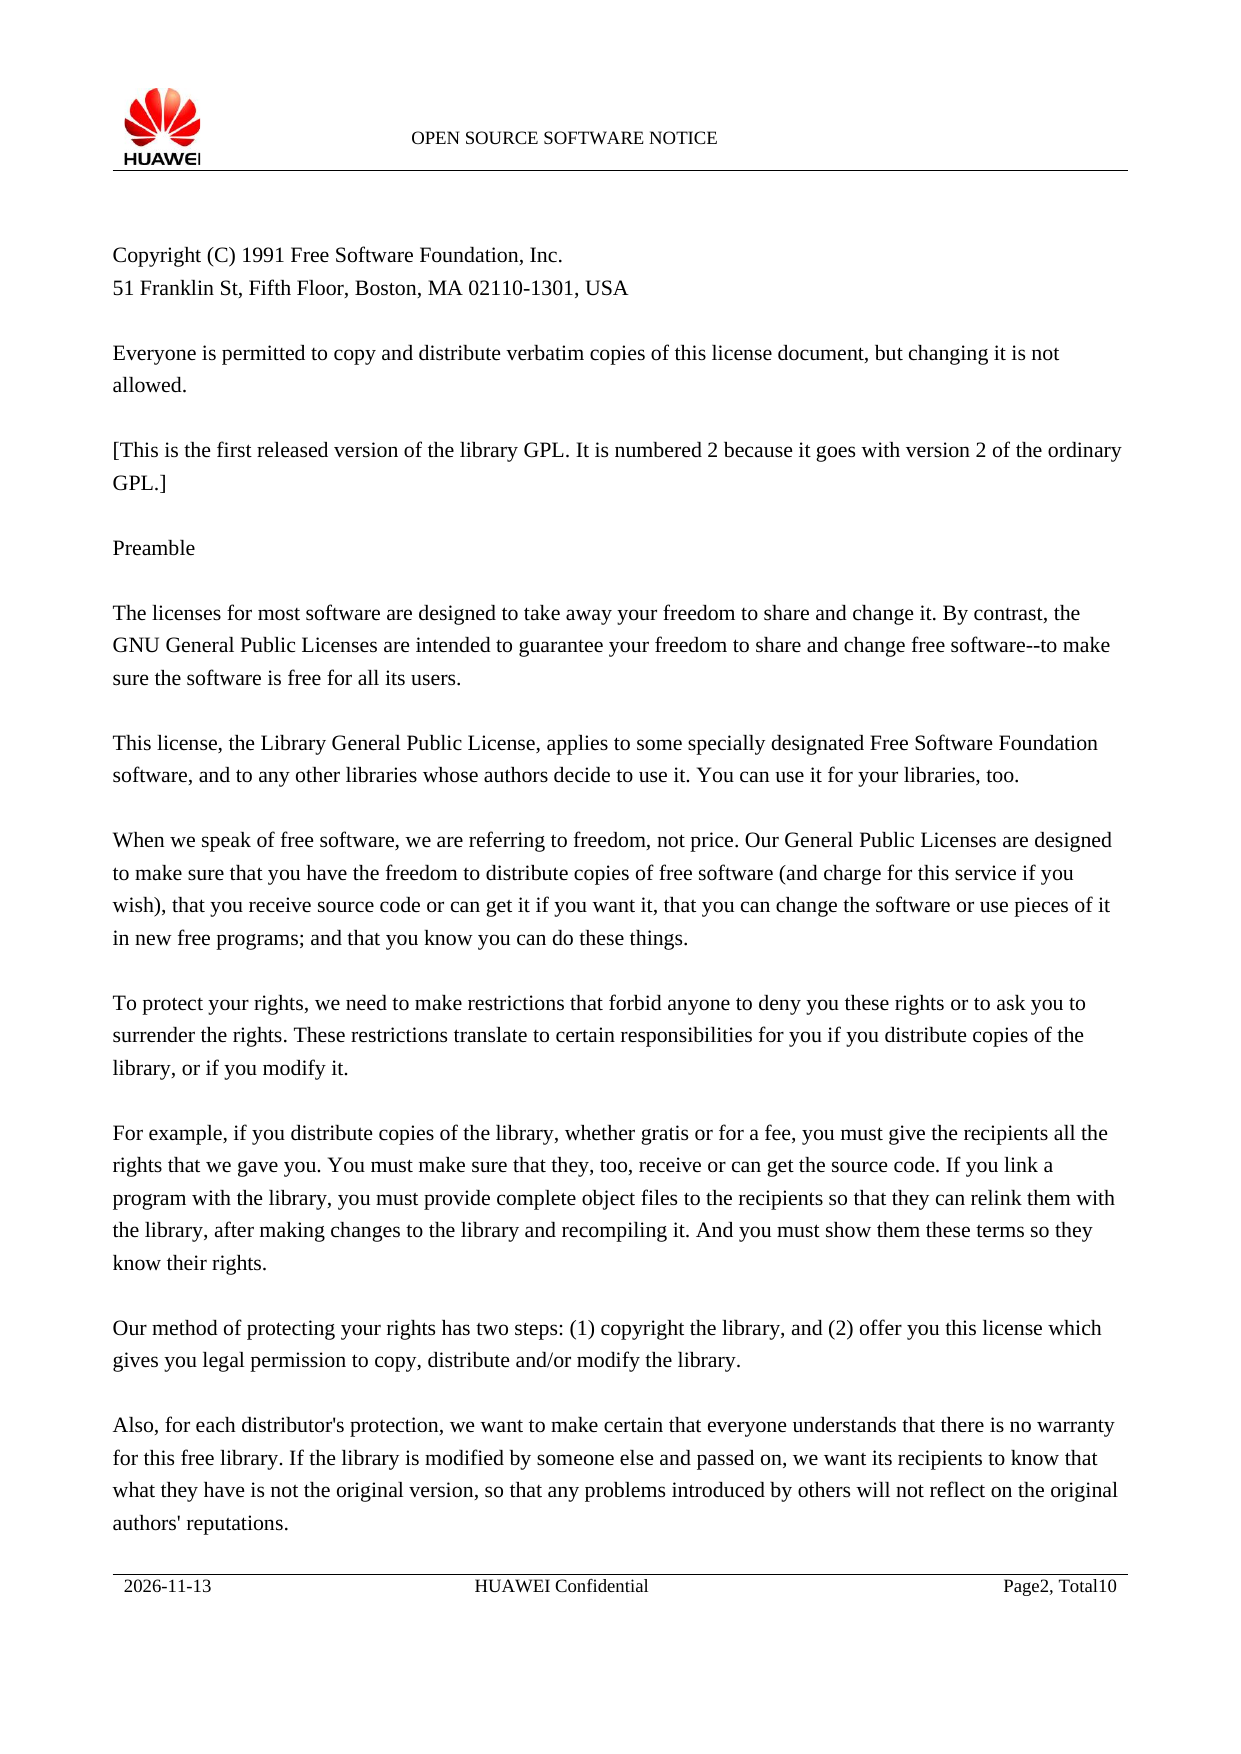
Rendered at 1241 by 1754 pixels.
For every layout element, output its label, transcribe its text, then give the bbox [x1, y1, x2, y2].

picture [124, 88, 201, 165]
